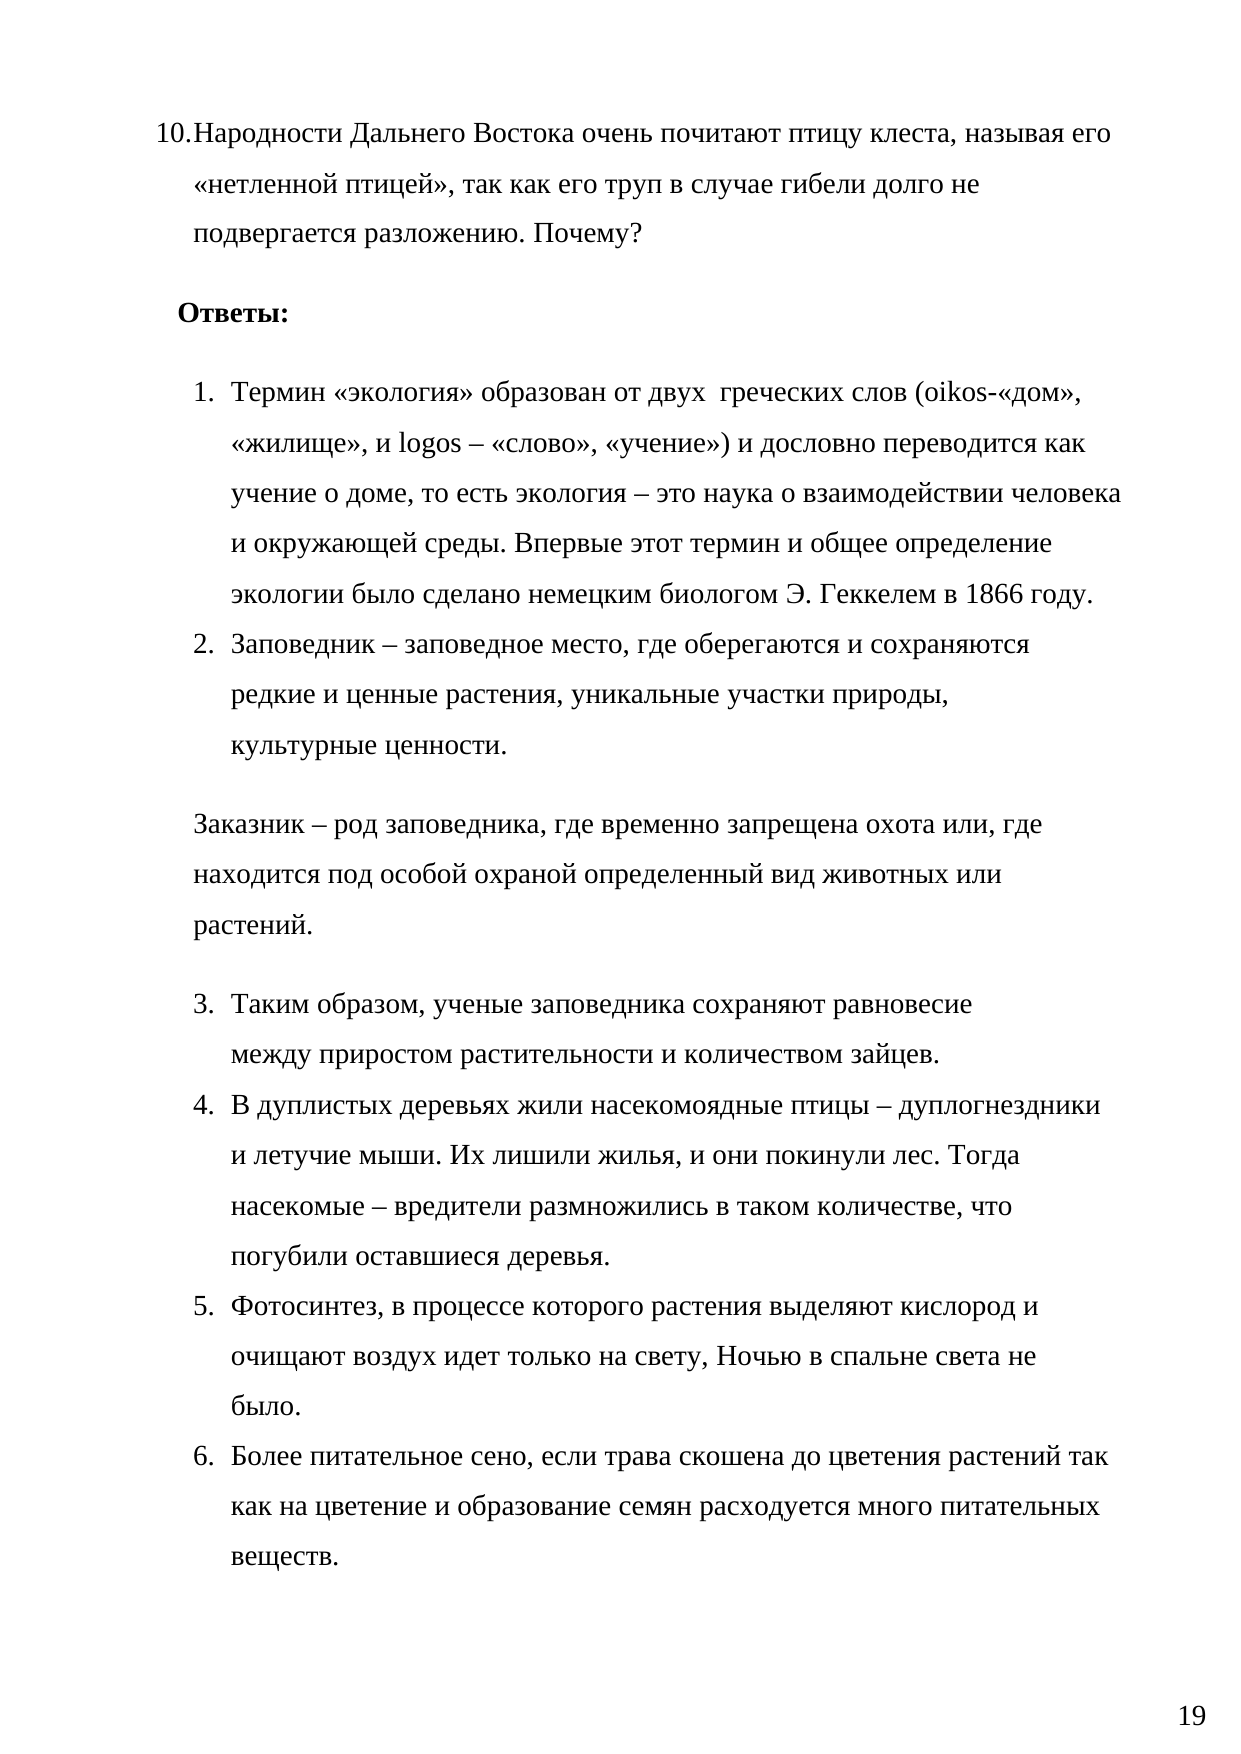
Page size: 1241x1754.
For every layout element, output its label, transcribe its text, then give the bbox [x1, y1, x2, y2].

text «нетленной птицей», так как его труп в случае гибели долго не подвергается разложению. Почему? [193, 166, 982, 249]
list Заповедник – заповедное место, где оберегаются и сохраняются редкие и ценные растения, уникальные участки природы, культурные ценности. [193, 626, 1102, 761]
list Народности Дальнего Востока очень почитают птицу клеста, называя его [155, 115, 1238, 149]
list Термин «экология» образован от двух греческих слов (oikos-«дом», [193, 374, 1238, 408]
text «жилище», и logos – «слово», «учение») и дословно переводится как учение о доме, то есть экология – это наука о взаимодействии человека и окружающей среды. Впервые этот термин и общее определение экологии было сделано немецким биологом Э. Геккелем в 1866 году. [231, 425, 1130, 609]
list Более питательное сено, если трава скошена до цветения растений так как на цветение и образование семян расходуется много питательных веществ. [193, 1438, 1109, 1572]
text Заказник – род заповедника, где временно запрещена охота или, где находится под особой охраной определенный вид животных или растений. [193, 806, 1044, 941]
list Фотосинтез, в процессе которого растения выделяют кислород и очищают воздух идет только на свету, Ночью в спальне света не было. [193, 1288, 1114, 1421]
list Таким образом, ученые заповедника сохраняют равновесие между приростом растительности и количеством зайцев. [193, 986, 1061, 1070]
list В дуплистых деревьях жили насекомоядные птицы – дуплогнездники и летучие мыши. Их лишили жилья, и они покинули лес. Тогда насекомые – вредители размножились в таком количестве, что погубили оставшиеся деревья. [193, 1087, 1101, 1272]
subtitle Ответы: [177, 295, 1238, 329]
